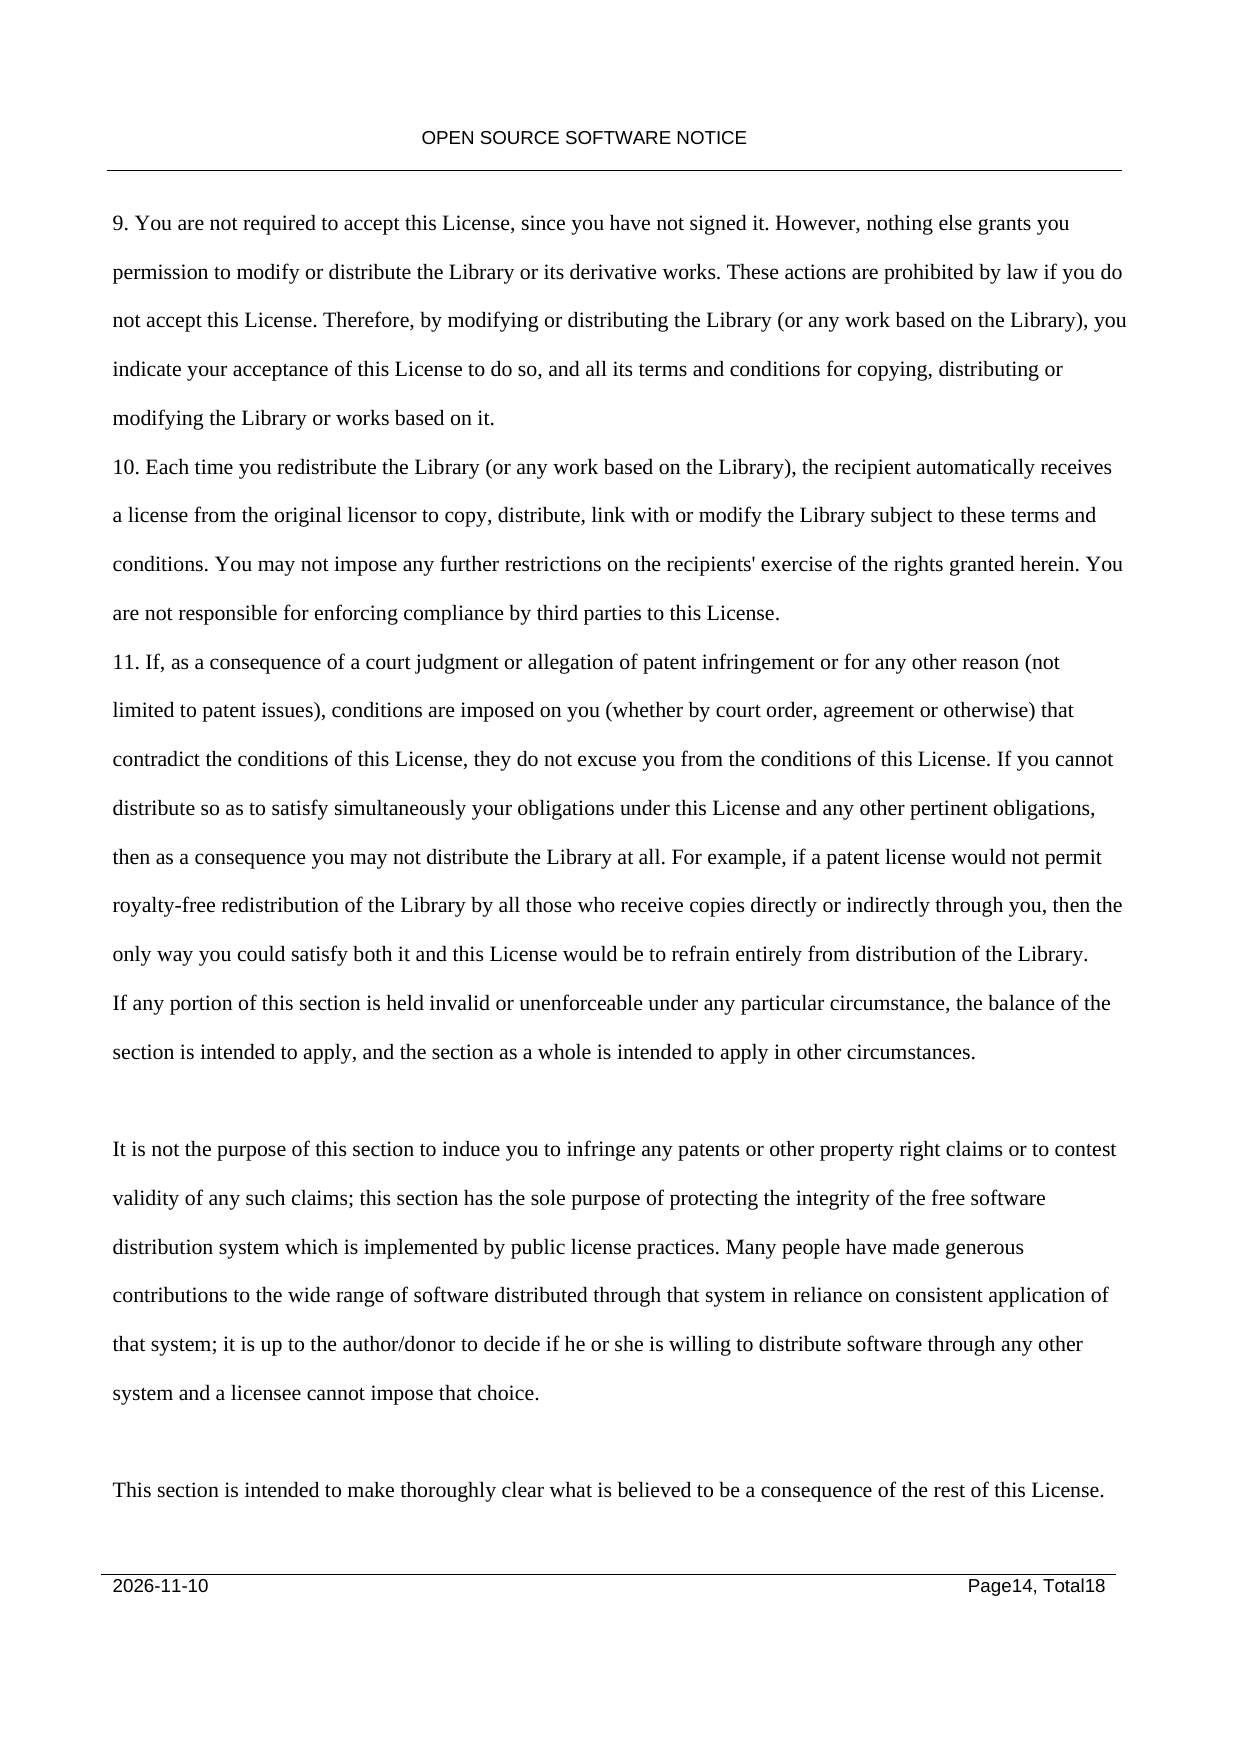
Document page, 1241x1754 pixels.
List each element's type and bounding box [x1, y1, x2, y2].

text [112, 206, 1128, 1506]
